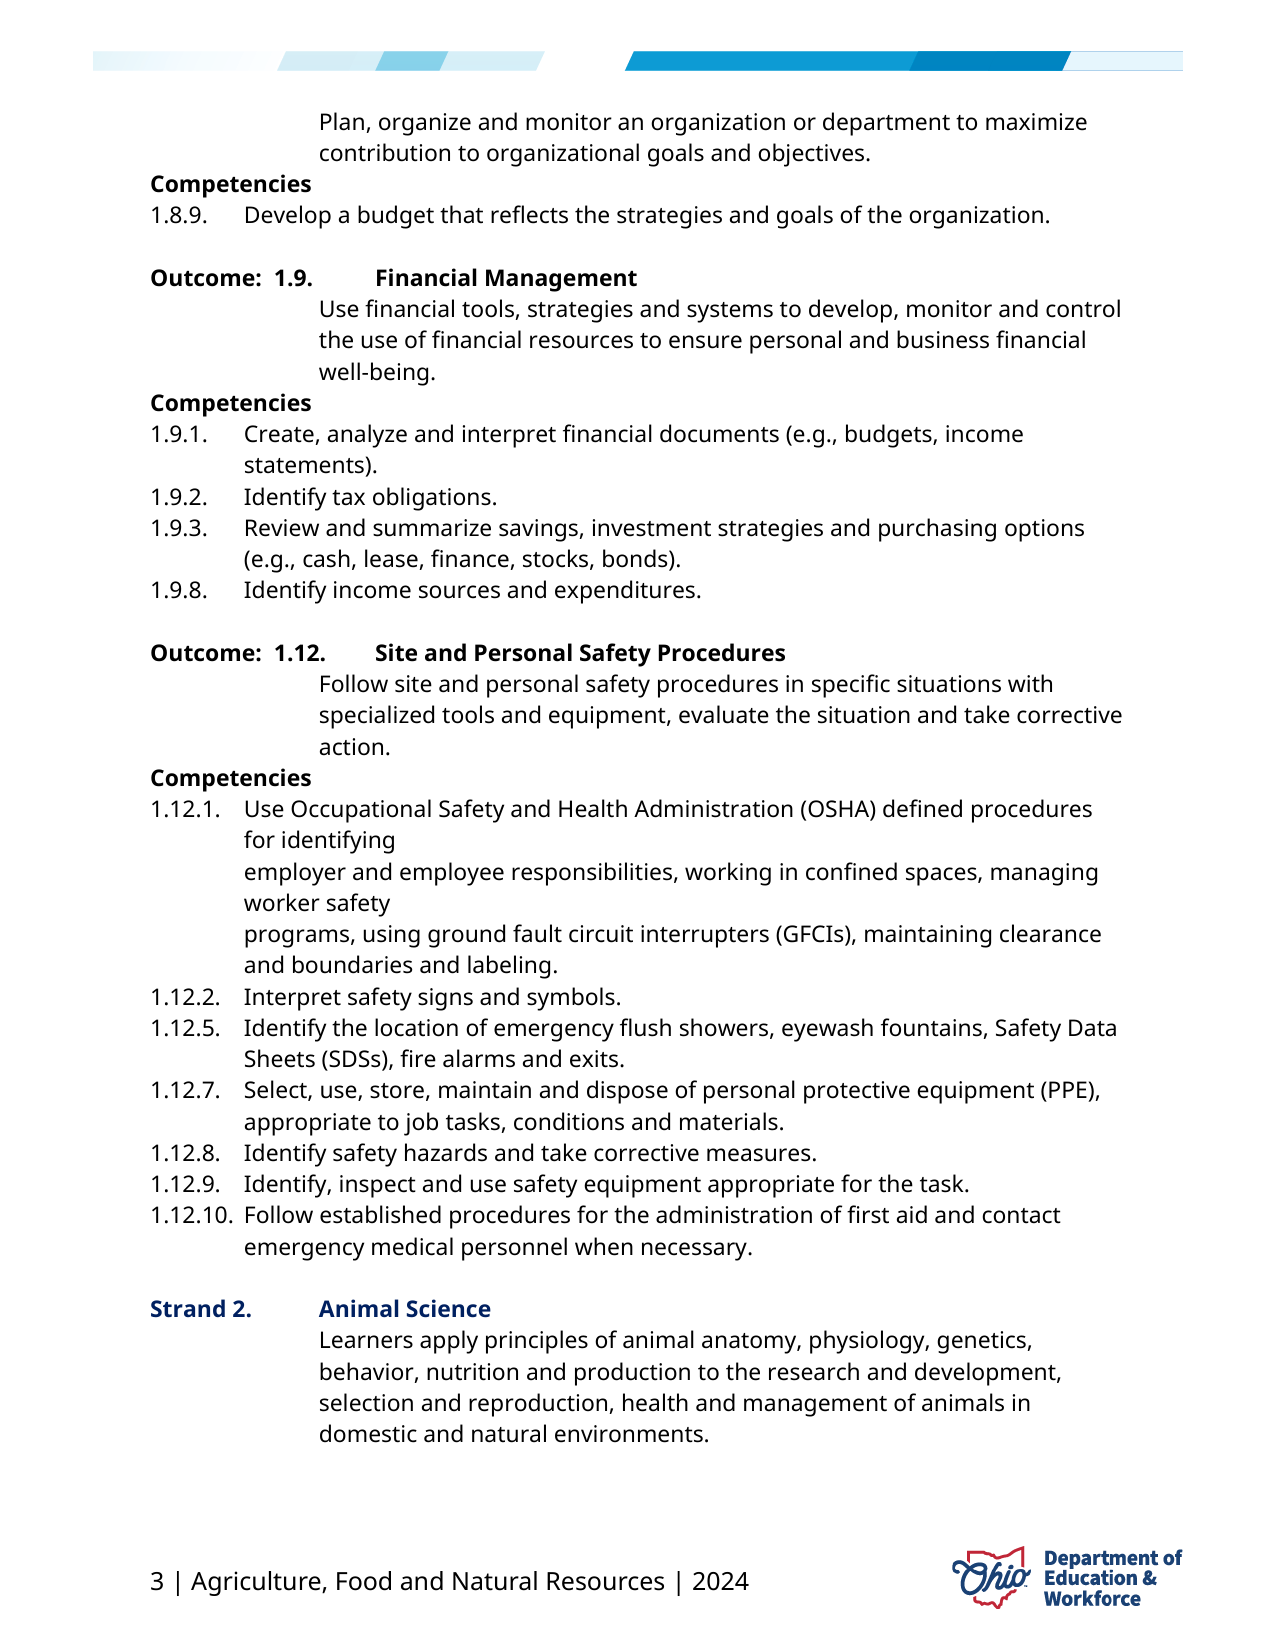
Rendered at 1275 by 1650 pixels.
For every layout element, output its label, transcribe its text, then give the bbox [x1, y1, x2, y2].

text 1.12.10. Follow established procedures for the administration of first aid and contact emergency medical personnel when necessary. [150, 1199, 1125, 1262]
picture [8, 19, 1267, 1647]
text Outcome: 1.9. Financial Management [150, 262, 1125, 293]
text 1.9.3. Review and summarize savings, investment strategies and purchasing options (e.g., cash, lease, finance, stocks, bonds). [150, 512, 1125, 574]
text 1.9.1. Create, analyze and interpret financial documents (e.g., budgets, income statements). [150, 418, 1125, 480]
text programs, using ground fault circuit interrupters (GFCIs), maintaining clearance and boundaries and labeling. [244, 918, 1125, 980]
text 1.9.2. Identify tax obligations. [150, 480, 1125, 512]
text 1.12.5. Identify the location of emergency flush showers, eyewash fountains, Safety Data Sheets (SDSs), fire alarms and exits. [150, 1012, 1125, 1074]
text 1.12.8. Identify safety hazards and take corrective measures. [150, 1137, 1125, 1168]
text 1.12.1. Use Occupational Safety and Health Administration (OSHA) defined procedures for identifying [150, 793, 1125, 855]
text employer and employee responsibilities, working in confined spaces, managing worker safety [244, 855, 1125, 918]
text Use financial tools, strategies and systems to develop, monitor and control the use of financial resources to ensure personal and business financial well-being. [319, 293, 1125, 387]
text Competencies [150, 387, 1125, 418]
text Follow site and personal safety procedures in specific situations with specialized tools and equipment, evaluate the situation and take corrective action. [319, 668, 1125, 762]
text Strand 2. Animal Science [150, 1293, 1125, 1324]
text Learners apply principles of animal anatomy, physiology, genetics, behavior, nutrition and production to the research and development, selection and reproduction, health and management of animals in domestic and natural environments. [710, 1324, 1125, 1449]
text 1.8.9. Develop a budget that reflects the strategies and goals of the organization. [150, 199, 1125, 230]
text Plan, organize and monitor an organization or department to maximize contribution to organizational goals and objectives. [319, 105, 1125, 168]
text 1.12.2. Interpret safety signs and symbols. [150, 980, 1125, 1012]
text 1.9.8. Identify income sources and expenditures. [150, 574, 1125, 605]
text Competencies [150, 168, 1125, 199]
text Outcome: 1.12. Site and Personal Safety Procedures [150, 637, 1125, 668]
text Competencies [150, 762, 1125, 793]
text 1.12.7. Select, use, store, maintain and dispose of personal protective equipment (PPE), appropriate to job tasks, conditions and materials. [150, 1074, 1125, 1137]
text 1.12.9. Identify, inspect and use safety equipment appropriate for the task. [150, 1168, 1125, 1199]
